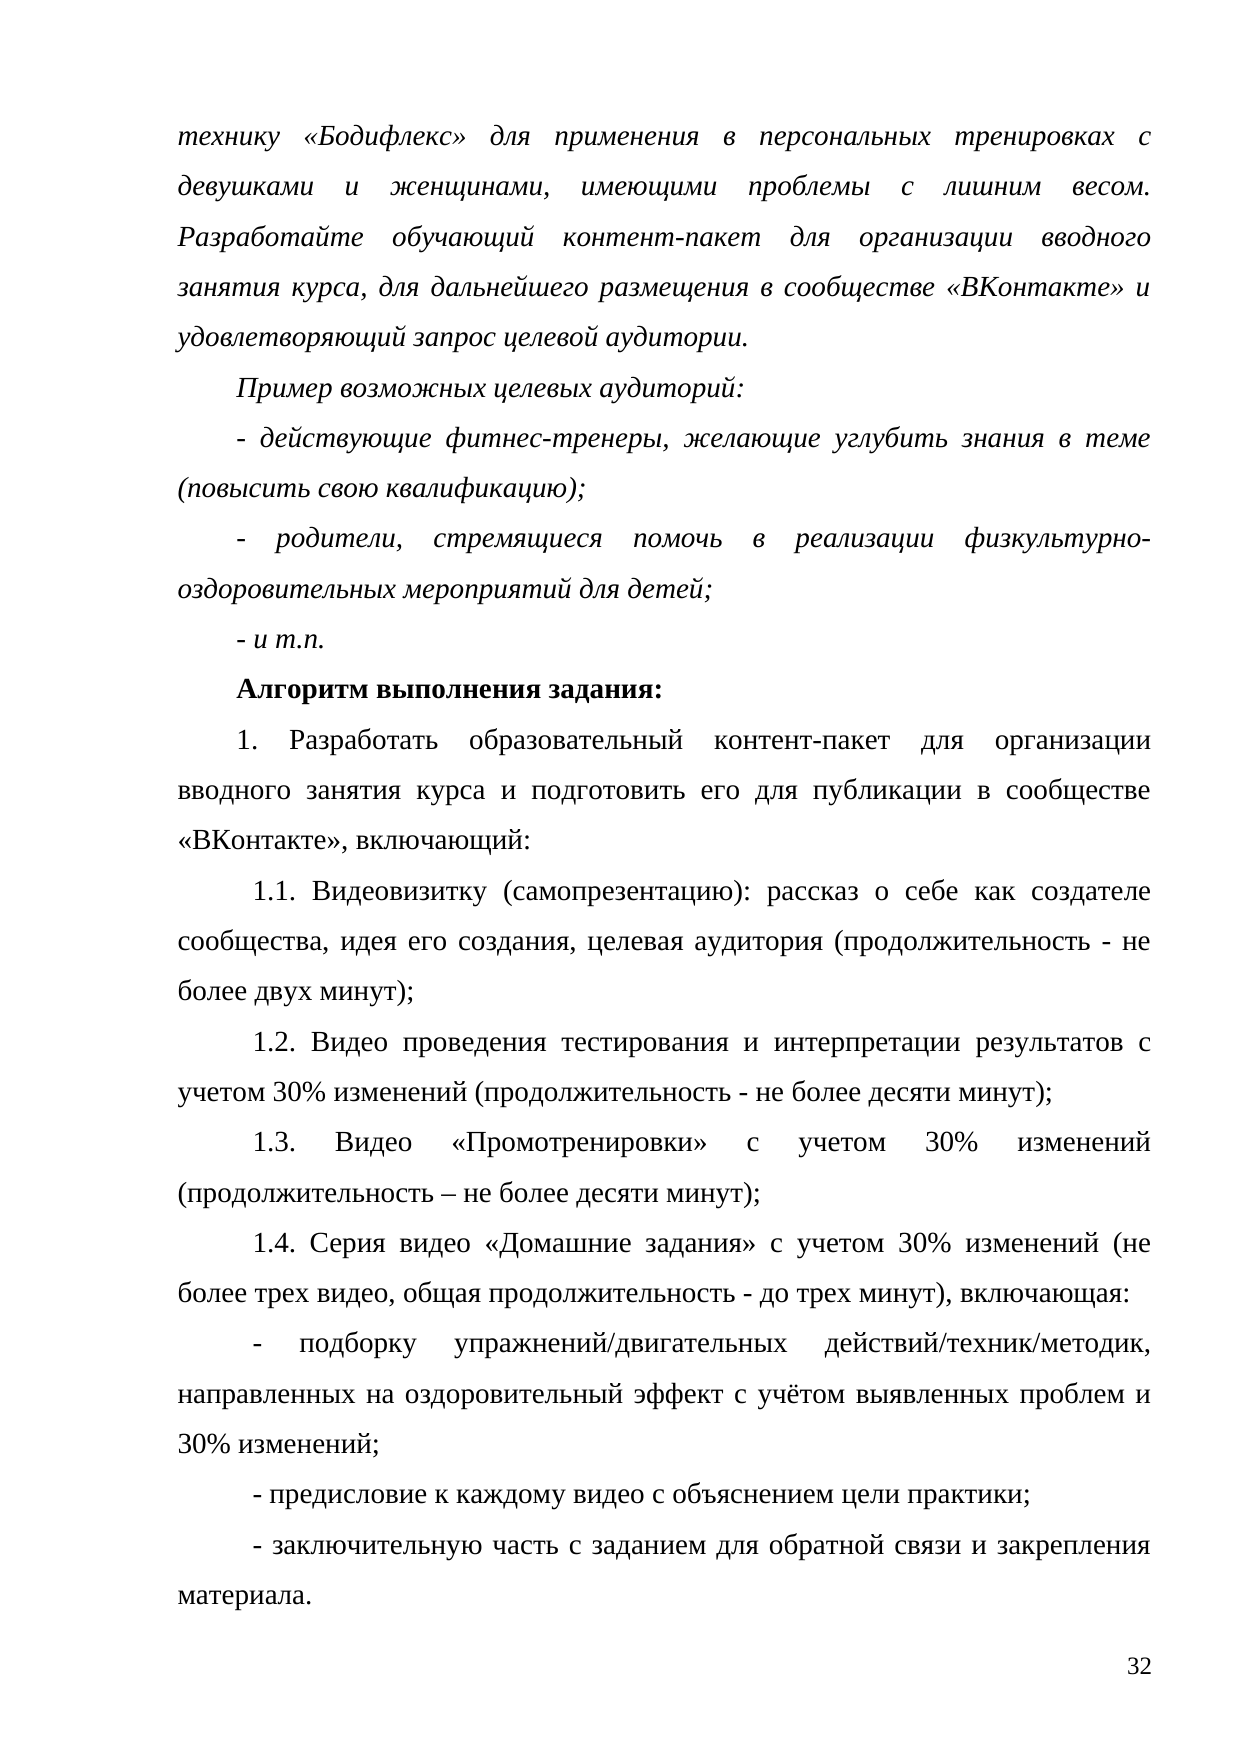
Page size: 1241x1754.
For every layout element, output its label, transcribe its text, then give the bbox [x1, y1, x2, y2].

text 1. Разработать образовательный контент-пакет для организации вводного занятия курса и подготовить его для публикации в сообществе «ВКонтакте», включающий: [177, 722, 1152, 856]
text 1.4. Серия видео «Домашние задания» с учетом 30% изменений (не более трех видео, общая продолжительность - до трех минут), включающая: [177, 1225, 1152, 1309]
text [177, 118, 1152, 353]
text - предисловие к каждому видео с объяснением цели практики; [177, 1477, 1152, 1510]
text 1.1. Видеовизитку (самопрезентацию): рассказ о себе как создателе сообщества, идея его создания, целевая аудитория (продолжительность - не более двух минут); [177, 873, 1152, 1007]
text - и т.п. [177, 621, 1152, 655]
text - подборку упражнений/двигательных действий/техник/методик, направленных на оздоровительный эффект с учётом выявленных проблем и 30% изменений; [177, 1326, 1152, 1460]
text - действующие фитнес-тренеры, желающие углубить знания в теме (повысить свою квалификацию); [177, 420, 1152, 504]
text Пример возможных целевых аудиторий: [177, 370, 1152, 403]
text Алгоритм выполнения задания: [177, 672, 1152, 705]
text 1.2. Видео проведения тестирования и интерпретации результатов с учетом 30% изменений (продолжительность - не более десяти минут); [177, 1024, 1152, 1108]
text - заключительную часть с заданием для обратной связи и закрепления материала. [177, 1527, 1152, 1611]
text - родители, стремящиеся помочь в реализации физкультурно-оздоровительных мероприятий для детей; [177, 521, 1152, 604]
text 1.3. Видео «Промотренировки» с учетом 30% изменений (продолжительность – не более десяти минут); [177, 1124, 1152, 1208]
